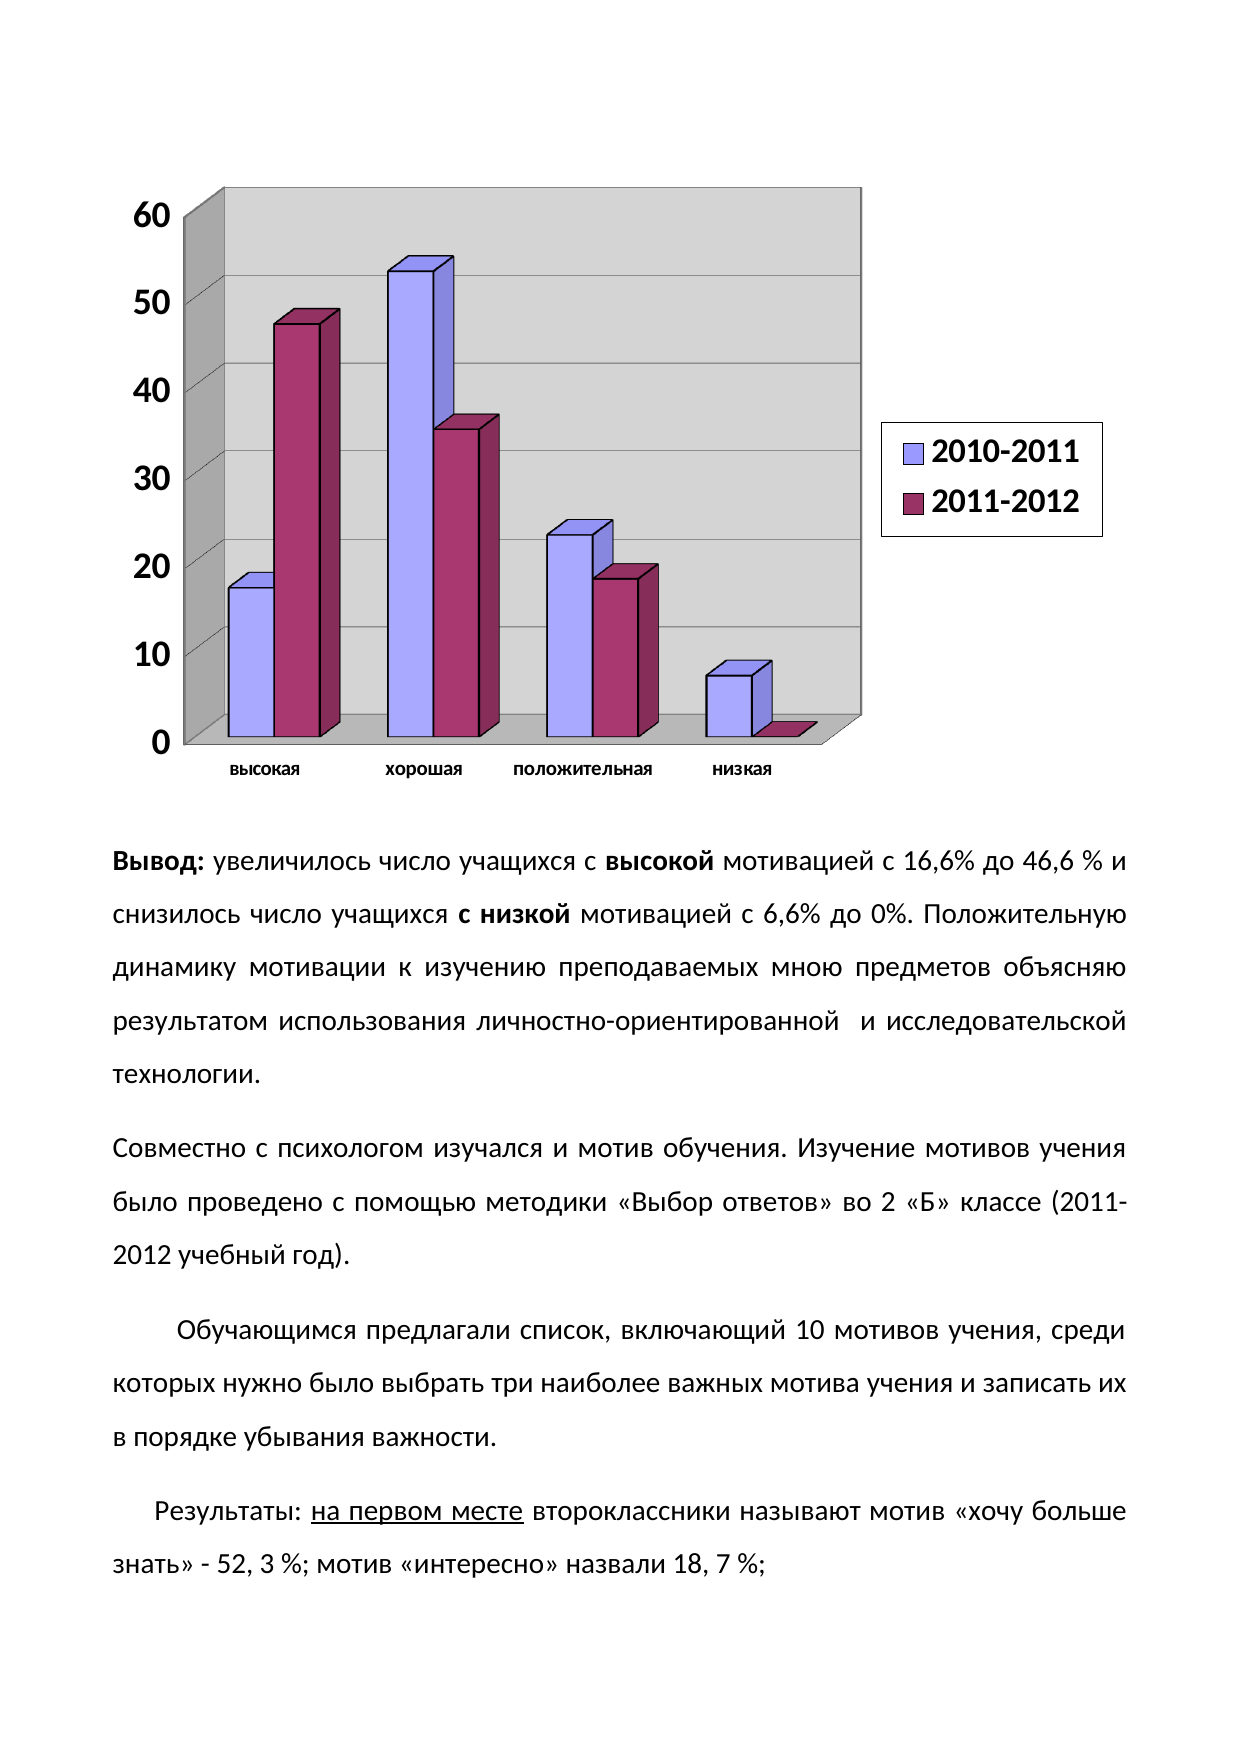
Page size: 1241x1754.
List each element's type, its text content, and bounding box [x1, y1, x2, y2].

text Обучающимся предлагали список, включающий 10 мотивов учения, среди которых нужно было выбрать три наиболее важных мотива учения и записать их в порядке убывания важности. [112, 1311, 1128, 1453]
text Результаты: на первом месте второклассники называют мотив «хочу больше знать» - 52, 3 %; мотив «интересно» назвали 18, 7 %; [112, 1492, 1128, 1581]
text Вывод: увеличилось число учащихся с высокой мотивацией с 16,6% до 46,6 % и снизилось число учащихся с низкой мотивацией с 6,6% до 0%. Положительную динамику мотивации к изучению преподаваемых мною предметов объясняю результатом использования личностно-ориентированной и исследовательской технологии. [112, 842, 1128, 1091]
text Совместно с психологом изучался и мотив обучения. Изучение мотивов учения было проведено с помощью методики «Выбор ответов» во 2 «Б» классе (2011-2012 учебный год). [112, 1129, 1128, 1272]
